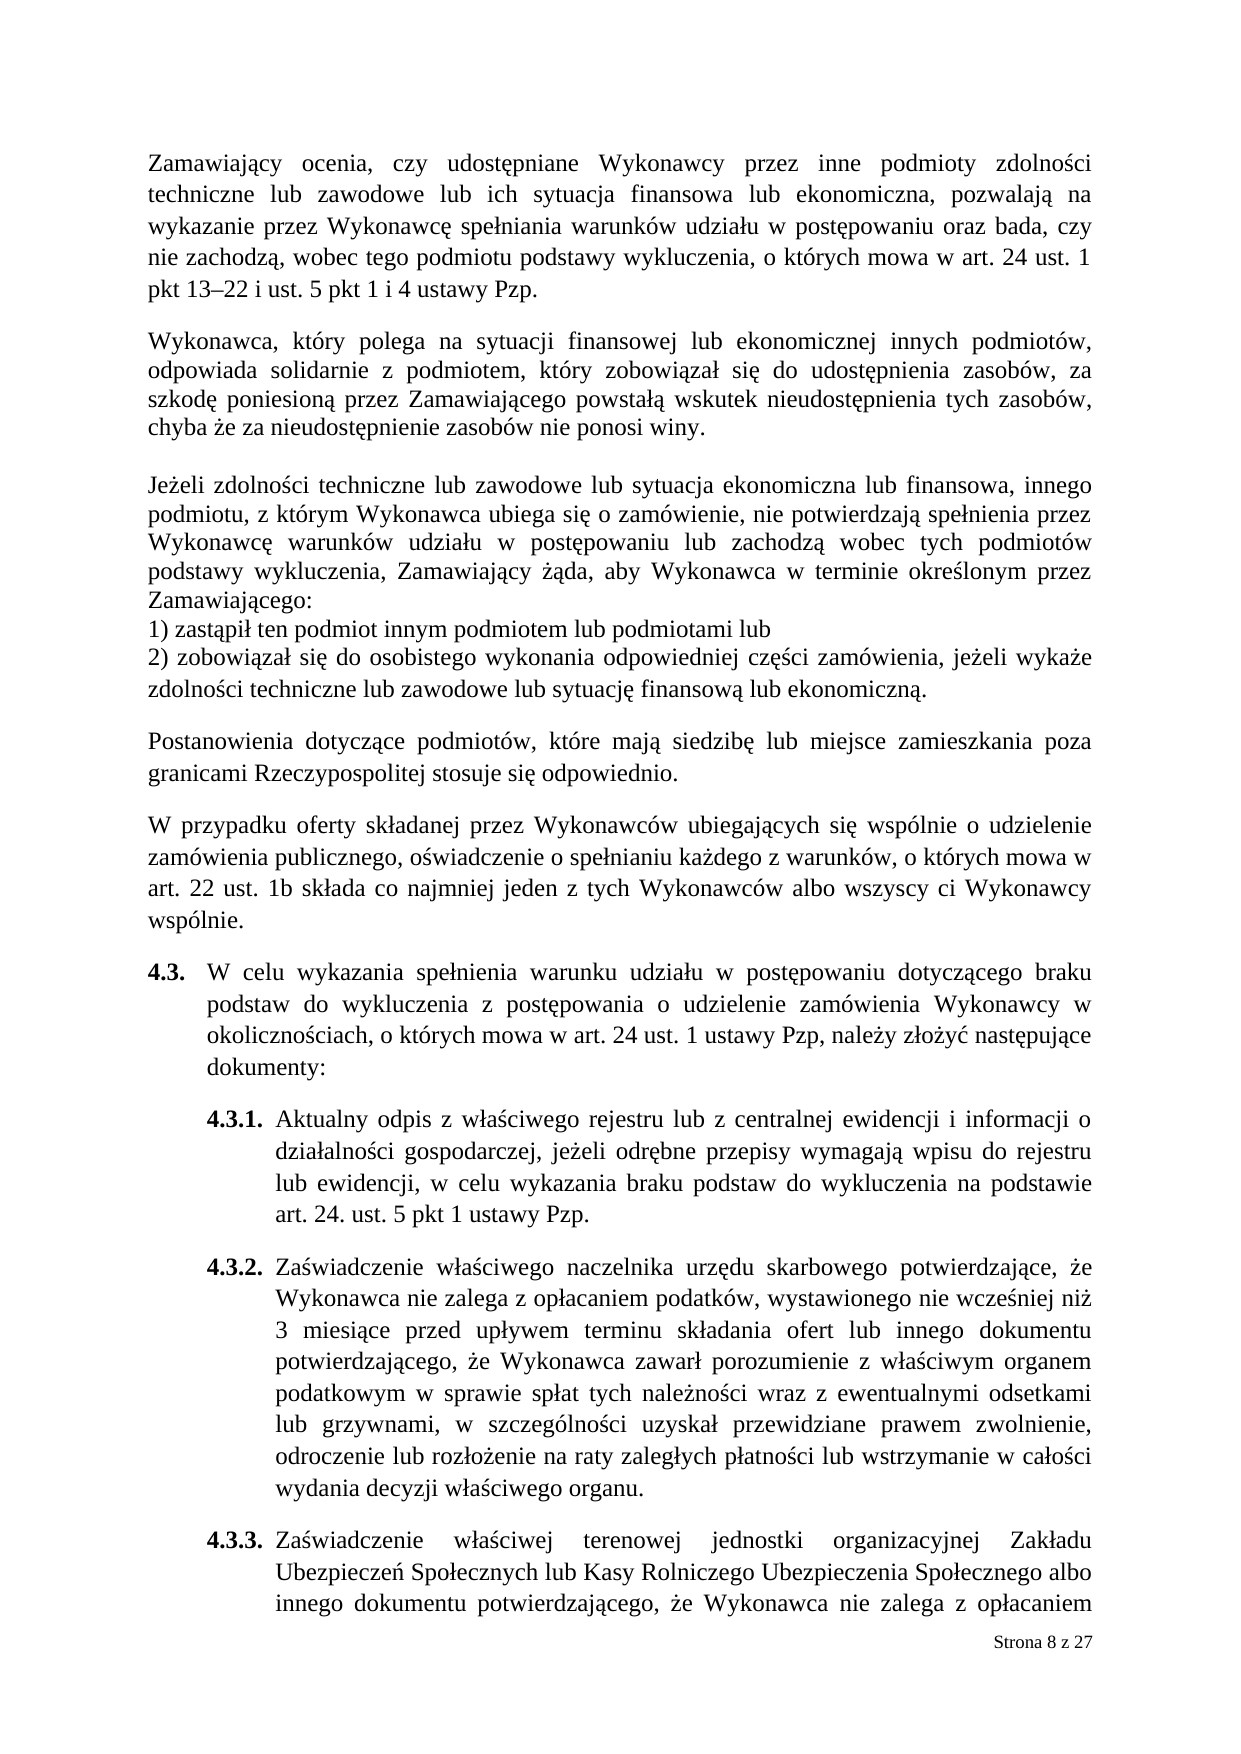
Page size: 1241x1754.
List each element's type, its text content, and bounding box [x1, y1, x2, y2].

text 2) zobowiązał się do osobistego wykonania odpowiedniej części zamówienia, jeżeli wykaże zdolności techniczne lub zawodowe lub sytuację finansową lub ekonomiczną. [148, 642, 1093, 703]
list Zaświadczenie właściwego naczelnika urzędu skarbowego potwierdzające, że Wykonawca nie zalega z opłacaniem podatków, wystawionego nie wcześniej niż 3 miesiące przed upływem terminu składania ofert lub innego dokumentu potwierdzającego, że Wykonawca zawarł porozumienie z właściwym organem podatkowym w sprawie spłat tych należności wraz z ewentualnymi odsetkami lub grzywnami, w szczególności uzyskał przewidziane prawem zwolnienie, odroczenie lub rozłożenie na raty zaległych płatności lub wstrzymanie w całości wydania decyzji właściwego organu. [207, 1252, 1093, 1501]
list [207, 1525, 1093, 1617]
text Wykonawca, który polega na sytuacji finansowej lub ekonomicznej innych podmiotów, odpowiada solidarnie z podmiotem, który zobowiązał się do udostępnienia zasobów, za szkodę poniesioną przez Zamawiającego powstałą wskutek nieudostępnienia tych zasobów, chyba że za nieudostępnienie zasobów nie ponosi winy. [148, 326, 1093, 441]
list Aktualny odpis z właściwego rejestru lub z centralnej ewidencji i informacji o działalności gospodarczej, jeżeli odrębne przepisy wymagają wpisu do rejestru lub ewidencji, w celu wykazania braku podstaw do wykluczenia na podstawie art. 24. ust. 5 pkt 1 ustawy Pzp. [207, 1104, 1093, 1228]
list W celu wykazania spełnienia warunku udziału w postępowaniu dotyczącego braku podstaw do wykluczenia z postępowania o udzielenie zamówienia Wykonawcy w okolicznościach, o których mowa w art. 24 ust. 1 ustawy Pzp, należy złożyć następujące dokumenty: [148, 957, 1093, 1081]
text Postanowienia dotyczące podmiotów, które mają siedzibę lub miejsce zamieszkania poza granicami Rzeczypospolitej stosuje się odpowiednio. [148, 726, 1093, 787]
text Jeżeli zdolności techniczne lub zawodowe lub sytuacja ekonomiczna lub finansowa, innego podmiotu, z którym Wykonawca ubiega się o zamówienie, nie potwierdzają spełnienia przez Wykonawcę warunków udziału w postępowaniu lub zachodzą wobec tych podmiotów podstawy wykluczenia, Zamawiający żąda, aby Wykonawca w terminie określonym przez Zamawiającego: [148, 470, 1093, 614]
text 1) zastąpił ten podmiot innym podmiotem lub podmiotami lub [148, 614, 1093, 642]
text W przypadku oferty składanej przez Wykonawców ubiegających się wspólnie o udzielenie zamówienia publicznego, oświadczenie o spełnianiu każdego z warunków, o których mowa w art. 22 ust. 1b składa co najmniej jeden z tych Wykonawców albo wszyscy ci Wykonawcy wspólnie. [148, 810, 1093, 934]
text Zamawiający ocenia, czy udostępniane Wykonawcy przez inne podmioty zdolności techniczne lub zawodowe lub ich sytuacja finansowa lub ekonomiczna, pozwalają na wykazanie przez Wykonawcę spełniania warunków udziału w postępowaniu oraz bada, czy nie zachodzą, wobec tego podmiotu podstawy wykluczenia, o których mowa w art. 24 ust. 1 pkt 13–22 i ust. 5 pkt 1 i 4 ustawy Pzp. [148, 148, 1093, 303]
